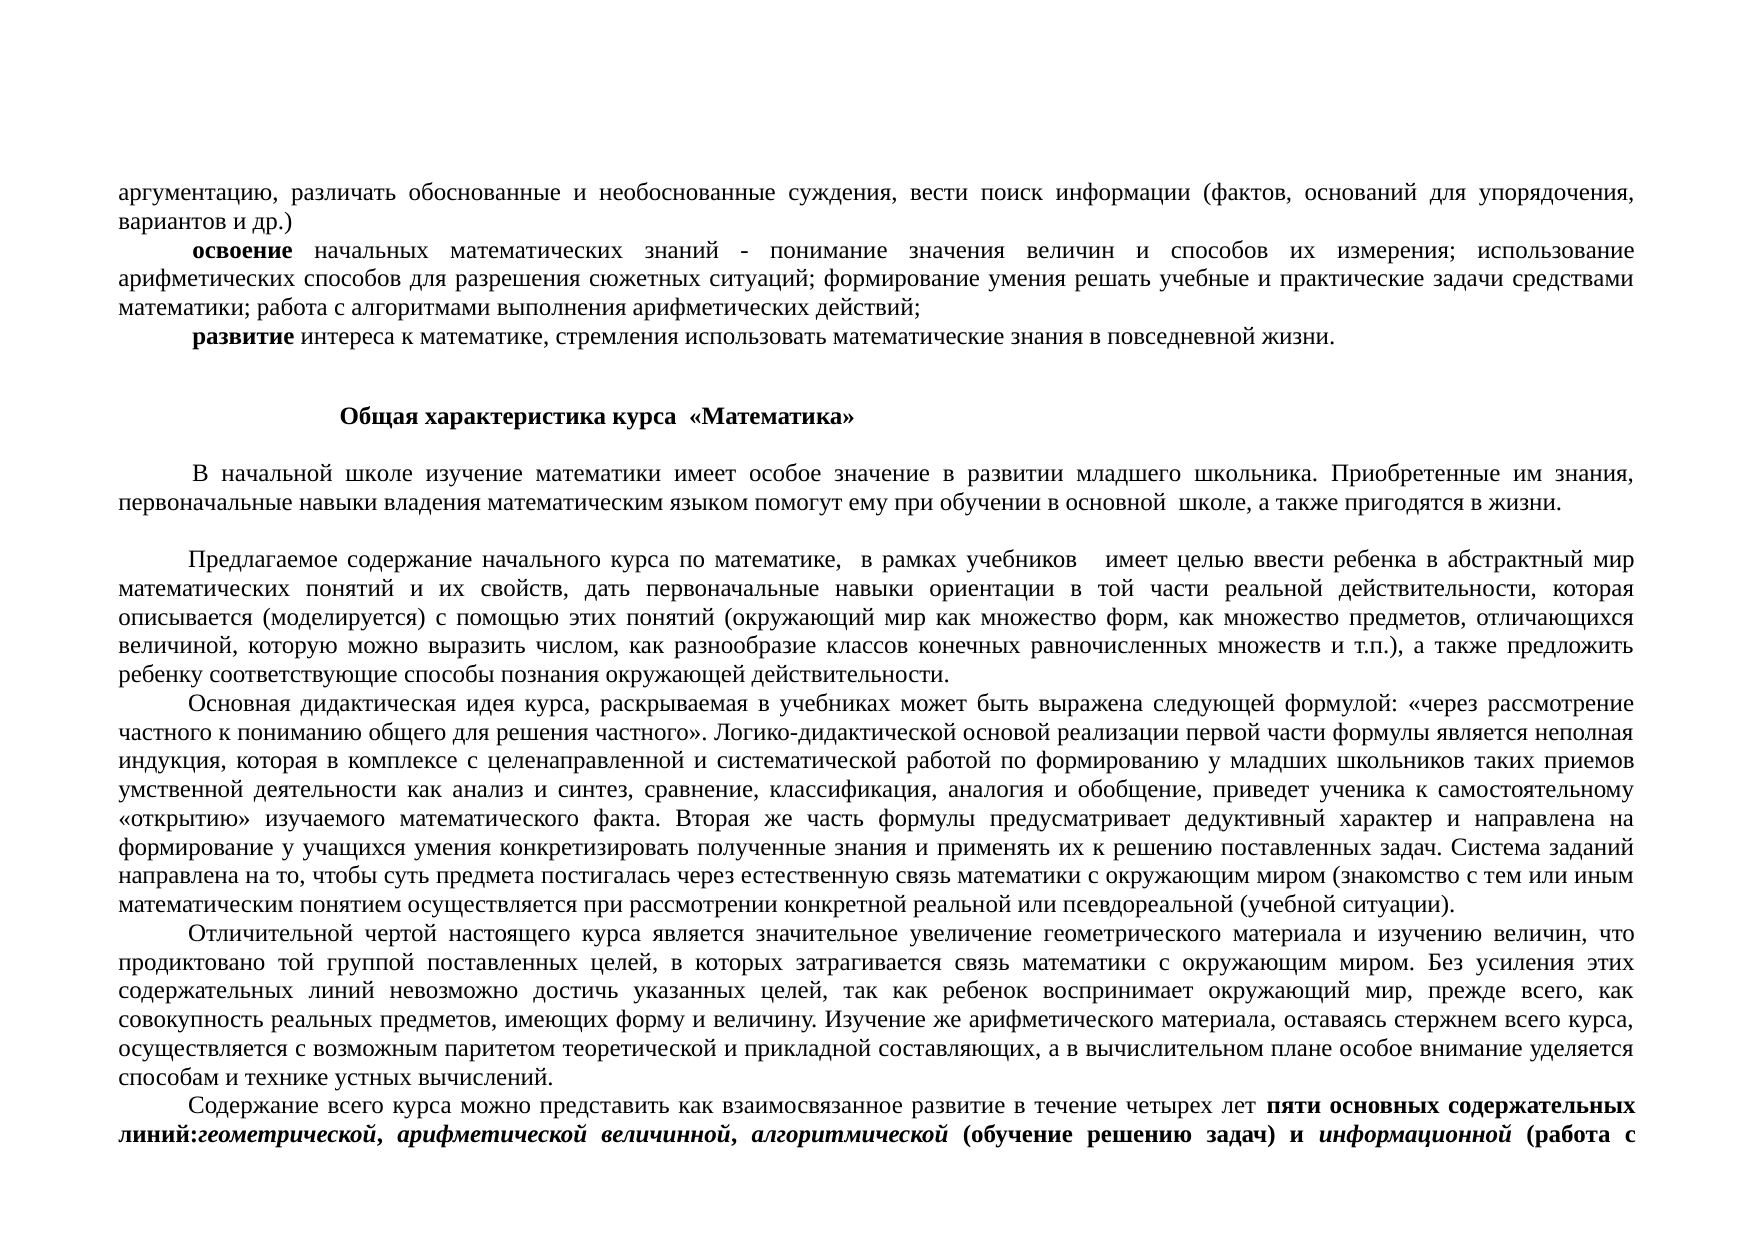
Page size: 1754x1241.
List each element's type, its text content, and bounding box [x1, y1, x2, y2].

text освоение начальных математических знаний - понимание значения величин и способов их измерения; использование арифметических способов для разрешения сюжетных ситуаций; формирование умения решать учебные и практические задачи средствами математики; работа с алгоритмами выполнения арифметических действий; [118, 235, 1636, 321]
text В начальной школе изучение математики имеет особое значение в развитии младшего школьника. Приобретенные им знания, первоначальные навыки владения математическим языком помогут ему при обучении в основной школе, а также пригодятся в жизни. [118, 458, 1636, 516]
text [118, 1090, 1636, 1148]
text Предлагаемое содержание начального курса по математике, в рамках учебников имеет целью ввести ребенка в абстрактный мир математических понятий и их свойств, дать первоначальные навыки ориентации в той части реальной действительности, которая описывается (моделируется) с помощью этих понятий (окружающий мир как множество форм, как множество предметов, отличающихся величиной, которую можно выразить числом, как разнообразие классов конечных равночисленных множеств и т.п.), а также предложить ребенку соответствующие способы познания окружающей действительности. [118, 544, 1636, 688]
text Общая характеристика курса «Математика» [266, 401, 1636, 430]
text Отличительной чертой настоящего курса является значительное увеличение геометрического материала и изучению величин, что продиктовано той группой поставленных целей, в которых затрагивается связь математики с окружающим миром. Без усиления этих содержательных линий невозможно достичь указанных целей, так как ребенок воспринимает окружающий мир, прежде всего, как совокупность реальных предметов, имеющих форму и величину. Изучение же арифметического материала, оставаясь стержнем всего курса, осуществляется с возможным паритетом теоретической и прикладной составляющих, а в вычислительном плане особое внимание уделяется способам и технике устных вычислений. [118, 918, 1636, 1090]
text Основная дидактическая идея курса, раскрываемая в учебниках может быть выражена следующей формулой: «через рассмотрение частного к пониманию общего для решения частного». Логико-дидактической основой реализации первой части формулы является неполная индукция, которая в комплексе с целенаправленной и систематической работой по формированию у младших школьников таких приемов умственной деятельности как анализ и синтез, сравнение, классификация, аналогия и обобщение, приведет ученика к самостоятельному «открытию» изучаемого математического факта. Вторая же часть формулы предусматривает дедуктивный характер и направлена на формирование у учащихся умения конкретизировать полученные знания и применять их к решению поставленных задач. Система заданий направлена на то, чтобы суть предмета постигалась через естественную связь математики с окружающим миром (знакомство с тем или иным математическим понятием осуществляется при рассмотрении конкретной реальной или псевдореальной (учебной ситуации). [118, 688, 1636, 918]
text развитие интереса к математике, стремления использовать математические знания в повседневной жизни. [118, 321, 1636, 350]
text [118, 177, 1636, 235]
